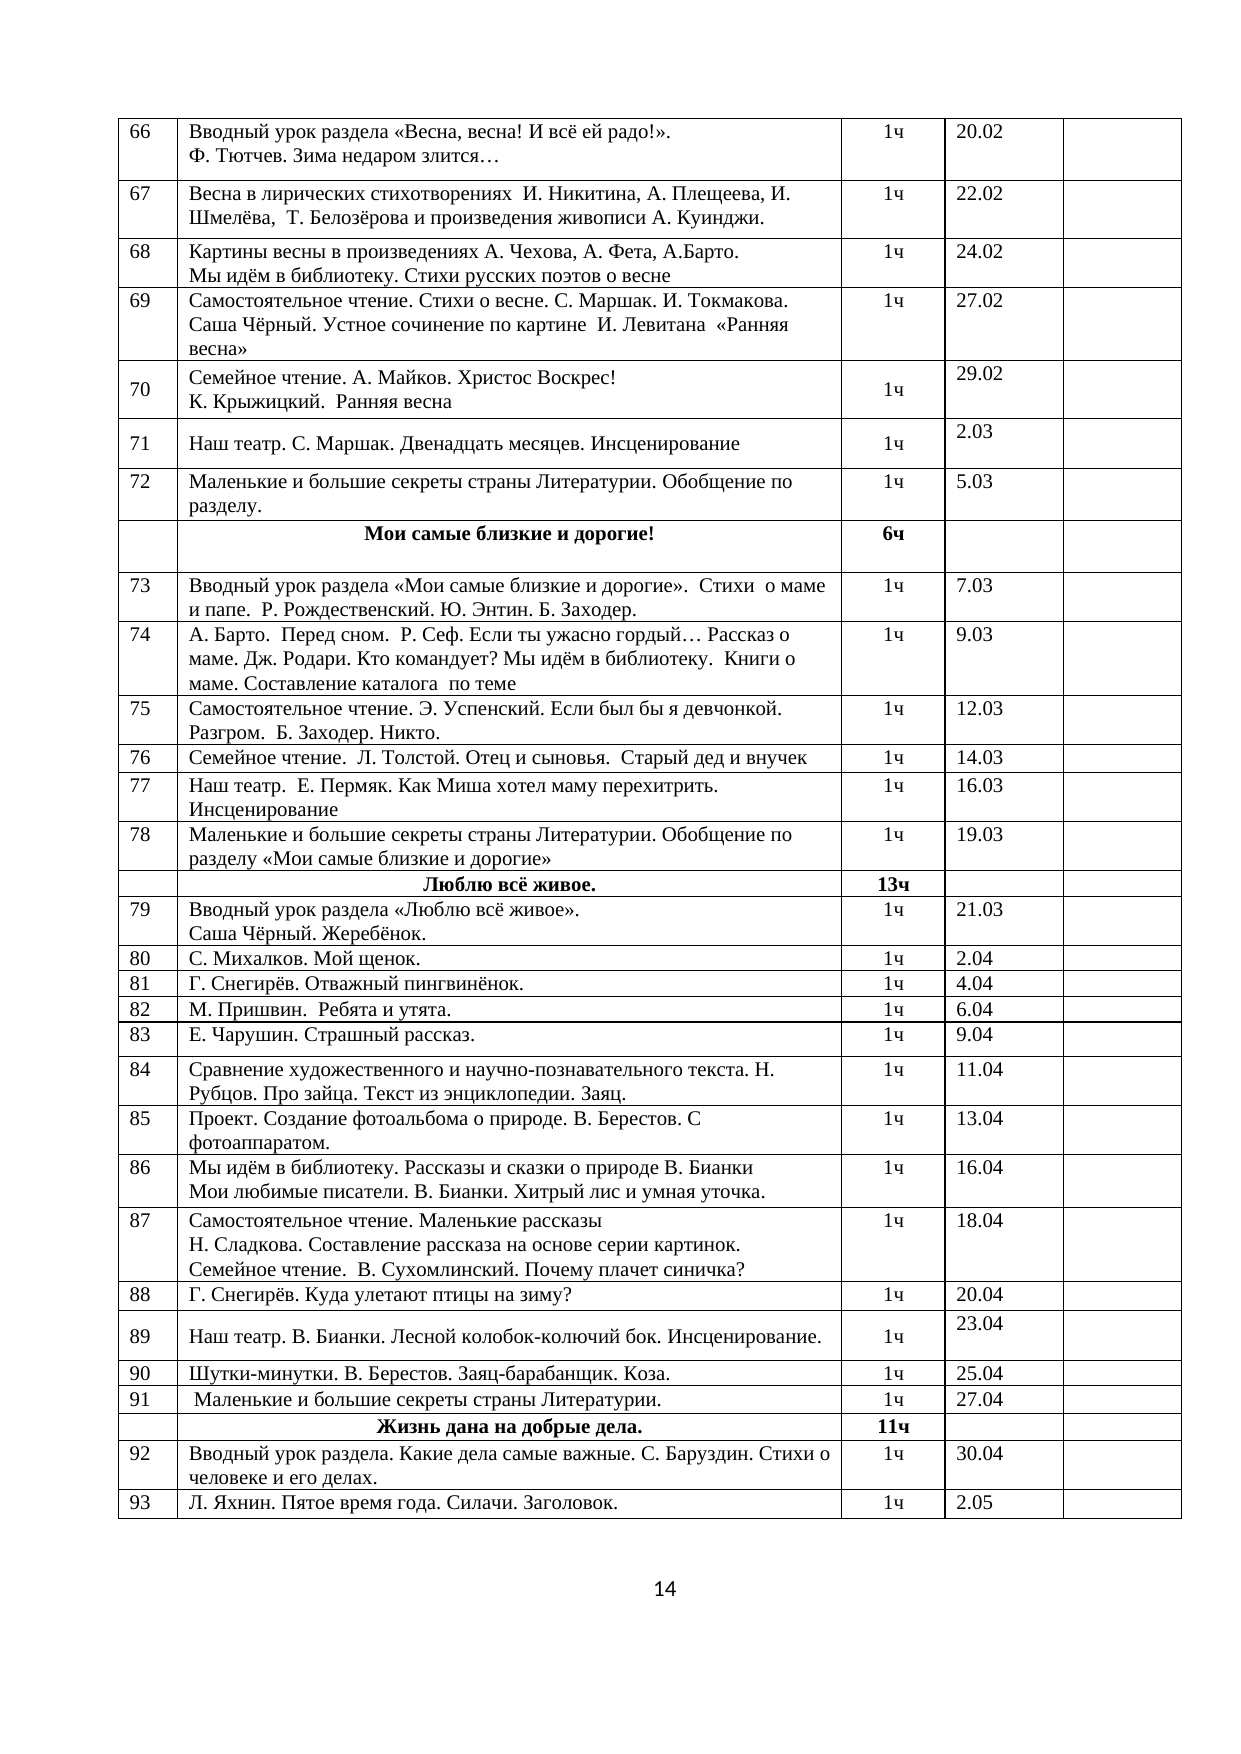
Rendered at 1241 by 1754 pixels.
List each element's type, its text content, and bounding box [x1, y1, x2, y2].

table_cell Весна в лирических стихотворениях И. Никитина, А. Плещеева, И. Шмелёва, Т. Белозёрова и произведения живописи А. Куинджи. [178, 181, 841, 237]
table_cell [119, 521, 177, 572]
table_cell [1064, 1155, 1181, 1207]
table_cell 70 [119, 361, 177, 418]
table_cell 67 [119, 181, 177, 237]
table_cell 83 [119, 1023, 177, 1056]
table_cell 81 [119, 971, 177, 996]
table_cell [1064, 1057, 1181, 1105]
table_cell 20.02 [946, 119, 1063, 179]
table_cell 21.03 [946, 897, 1063, 945]
table_cell Проект. Создание фотоальбома о природе. В. Берестов. С фотоаппаратом. [178, 1106, 841, 1154]
table_cell Вводный урок раздела «Люблю всё живое». Саша Чёрный. Жеребёнок. [178, 897, 841, 945]
table_cell Е. Чарушин. Страшный рассказ. [178, 1023, 841, 1056]
table_cell Картины весны в произведениях А. Чехова, А. Фета, А.Барто. Мы идём в библиотеку. Стихи русских поэтов о весне [178, 239, 841, 287]
table_cell Мы идём в библиотеку. Рассказы и сказки о природе В. Бианки Мои любимые писатели. В. Бианки. Хитрый лис и умная уточка. [178, 1155, 841, 1207]
table_cell 75 [119, 696, 177, 744]
table_cell 1ч [842, 419, 944, 468]
table_cell 27.02 [946, 288, 1063, 360]
table_cell [1064, 288, 1181, 360]
table_cell 1ч [842, 288, 944, 360]
table_cell Наш театр. В. Бианки. Лесной колобок-колючий бок. Инсценирование. [178, 1311, 841, 1360]
table_cell 91 [119, 1386, 177, 1413]
table_cell Сравнение художественного и научно-познавательного текста. Н. Рубцов. Про зайца. Текст из энциклопедии. Заяц. [178, 1057, 841, 1105]
table_cell [946, 871, 1063, 896]
table_cell 1ч [842, 1490, 944, 1518]
table_cell Мои самые близкие и дорогие! [178, 521, 841, 572]
table_cell 77 [119, 773, 177, 821]
table_cell 29.02 [946, 361, 1063, 418]
table_cell [1064, 1208, 1181, 1281]
table_cell 13.04 [946, 1106, 1063, 1154]
table_cell 11ч [842, 1414, 944, 1440]
table_cell 82 [119, 997, 177, 1021]
table_cell 1ч [842, 822, 944, 870]
table_cell [1064, 419, 1181, 468]
table_cell 13ч [842, 871, 944, 896]
table_cell [119, 871, 177, 896]
table_cell [1064, 1311, 1181, 1360]
table_cell Семейное чтение. Л. Толстой. Отец и сыновья. Старый дед и внучек [178, 745, 841, 772]
table_cell 1ч [842, 1386, 944, 1413]
table_cell 78 [119, 822, 177, 870]
table_cell 87 [119, 1208, 177, 1281]
table_cell 1ч [842, 361, 944, 418]
table_cell 1ч [842, 469, 944, 520]
table_cell [1064, 1386, 1181, 1413]
table_cell 22.02 [946, 181, 1063, 237]
table_cell [1064, 971, 1181, 996]
table_cell 1ч [842, 946, 944, 970]
table_cell [1064, 622, 1181, 694]
table_cell 69 [119, 288, 177, 360]
table_cell [1064, 871, 1181, 896]
table_cell 4.04 [946, 971, 1063, 996]
table_cell [1064, 745, 1181, 772]
table_cell [1064, 361, 1181, 418]
table_cell 1ч [842, 1023, 944, 1056]
table_cell 1ч [842, 745, 944, 772]
table_cell 6.04 [946, 997, 1063, 1021]
table_cell 6ч [842, 521, 944, 572]
table_cell 71 [119, 419, 177, 468]
table_cell 1ч [842, 1311, 944, 1360]
table_cell Г. Снегирёв. Куда улетают птицы на зиму? [178, 1282, 841, 1310]
table_cell 1ч [842, 573, 944, 621]
table_cell 92 [119, 1441, 177, 1489]
table_cell Л. Яхнин. Пятое время года. Силачи. Заголовок. [178, 1490, 841, 1518]
table_cell 1ч [842, 1057, 944, 1105]
table_cell [1064, 946, 1181, 970]
table_cell [946, 521, 1063, 572]
table_cell Самостоятельное чтение. Э. Успенский. Если был бы я девчонкой. Разгром. Б. Заходер. Никто. [178, 696, 841, 744]
table_cell Вводный урок раздела. Какие дела самые важные. С. Баруздин. Стихи о человеке и его делах. [178, 1441, 841, 1489]
table_cell 1ч [842, 239, 944, 287]
table_cell Маленькие и большие секреты страны Литературии. Обобщение по разделу. [178, 469, 841, 520]
table_cell 2.05 [946, 1490, 1063, 1518]
table_cell 12.03 [946, 696, 1063, 744]
table_cell 72 [119, 469, 177, 520]
table_cell [1064, 239, 1181, 287]
table_cell 88 [119, 1282, 177, 1310]
table_cell 16.04 [946, 1155, 1063, 1207]
table_cell 7.03 [946, 573, 1063, 621]
table_cell [1064, 773, 1181, 821]
table_cell Люблю всё живое. [178, 871, 841, 896]
table_cell Наш театр. Е. Пермяк. Как Миша хотел маму перехитрить. Инсценирование [178, 773, 841, 821]
table_cell [1064, 897, 1181, 945]
table_cell 90 [119, 1361, 177, 1385]
table_cell 1ч [842, 1361, 944, 1385]
table_cell [1064, 1490, 1181, 1518]
table_cell 5.03 [946, 469, 1063, 520]
table_cell 73 [119, 573, 177, 621]
table_cell 1ч [842, 181, 944, 237]
table_cell 85 [119, 1106, 177, 1154]
table_cell 66 [119, 119, 177, 179]
table_cell 9.04 [946, 1023, 1063, 1056]
table_cell Наш театр. С. Маршак. Двенадцать месяцев. Инсценирование [178, 419, 841, 468]
table_cell А. Барто. Перед сном. Р. Сеф. Если ты ужасно гордый… Рассказ о маме. Дж. Родари. Кто командует? Мы идём в библиотеку. Книги о маме. Составление каталога по теме [178, 622, 841, 694]
table_cell Шутки-минутки. В. Берестов. Заяц-барабанщик. Коза. [178, 1361, 841, 1385]
table_cell 1ч [842, 1282, 944, 1310]
table_cell [1064, 1441, 1181, 1489]
table_cell 2.04 [946, 946, 1063, 970]
table_cell 1ч [842, 1441, 944, 1489]
table_cell Г. Снегирёв. Отважный пингвинёнок. [178, 971, 841, 996]
table_cell 23.04 [946, 1311, 1063, 1360]
table_cell 80 [119, 946, 177, 970]
table_cell 1ч [842, 971, 944, 996]
table_cell 1ч [842, 696, 944, 744]
table_cell 84 [119, 1057, 177, 1105]
table_cell 24.02 [946, 239, 1063, 287]
table_cell 79 [119, 897, 177, 945]
table_cell Вводный урок раздела «Весна, весна! И всё ей радо!». Ф. Тютчев. Зима недаром злится… [178, 119, 841, 179]
table_cell [1064, 1106, 1181, 1154]
table_cell 89 [119, 1311, 177, 1360]
table_cell [1064, 1282, 1181, 1310]
table_cell 1ч [842, 1208, 944, 1281]
table_cell [1064, 469, 1181, 520]
table_cell 1ч [842, 897, 944, 945]
table_cell [119, 1414, 177, 1440]
table_cell 68 [119, 239, 177, 287]
table_cell Самостоятельное чтение. Стихи о весне. С. Маршак. И. Токмакова. Саша Чёрный. Устное сочинение по картине И. Левитана «Ранняя весна» [178, 288, 841, 360]
table_cell 86 [119, 1155, 177, 1207]
table_cell Самостоятельное чтение. Маленькие рассказы Н. Сладкова. Составление рассказа на основе серии картинок. Семейное чтение. В. Сухомлинский. Почему плачет синичка? [178, 1208, 841, 1281]
table_cell [1064, 1414, 1181, 1440]
table_cell Маленькие и большие секреты страны Литературии. Обобщение по разделу «Мои самые близкие и дорогие» [178, 822, 841, 870]
table_cell 25.04 [946, 1361, 1063, 1385]
table_cell 1ч [842, 119, 944, 179]
table_cell Жизнь дана на добрые дела. [178, 1414, 841, 1440]
table_cell 1ч [842, 997, 944, 1021]
table_cell 14.03 [946, 745, 1063, 772]
table_cell 11.04 [946, 1057, 1063, 1105]
table_cell Вводный урок раздела «Мои самые близкие и дорогие». Стихи о маме и папе. Р. Рождественский. Ю. Энтин. Б. Заходер. [178, 573, 841, 621]
table_cell 1ч [842, 1155, 944, 1207]
table_cell [1064, 1023, 1181, 1056]
table_cell [1064, 573, 1181, 621]
table_cell 1ч [842, 622, 944, 694]
table_cell [1064, 119, 1181, 179]
table_cell Маленькие и большие секреты страны Литературии. [178, 1386, 841, 1413]
table_cell 1ч [842, 1106, 944, 1154]
table_cell 1ч [842, 773, 944, 821]
table_cell 30.04 [946, 1441, 1063, 1489]
table_cell 16.03 [946, 773, 1063, 821]
table_cell [946, 1414, 1063, 1440]
table_cell 93 [119, 1490, 177, 1518]
table_cell [1064, 181, 1181, 237]
table_cell [1064, 1361, 1181, 1385]
table_cell [1064, 997, 1181, 1021]
table_cell [1064, 696, 1181, 744]
table_cell 9.03 [946, 622, 1063, 694]
table_cell Семейное чтение. А. Майков. Христос Воскрес! К. Крыжицкий. Ранняя весна [178, 361, 841, 418]
table_cell С. Михалков. Мой щенок. [178, 946, 841, 970]
table_cell М. Пришвин. Ребята и утята. [178, 997, 841, 1021]
table_cell 19.03 [946, 822, 1063, 870]
table_cell 20.04 [946, 1282, 1063, 1310]
table_cell 27.04 [946, 1386, 1063, 1413]
table_cell 74 [119, 622, 177, 694]
table_cell [1064, 822, 1181, 870]
table_cell [1064, 521, 1181, 572]
table_cell 2.03 [946, 419, 1063, 468]
table_cell 76 [119, 745, 177, 772]
table_cell 18.04 [946, 1208, 1063, 1281]
